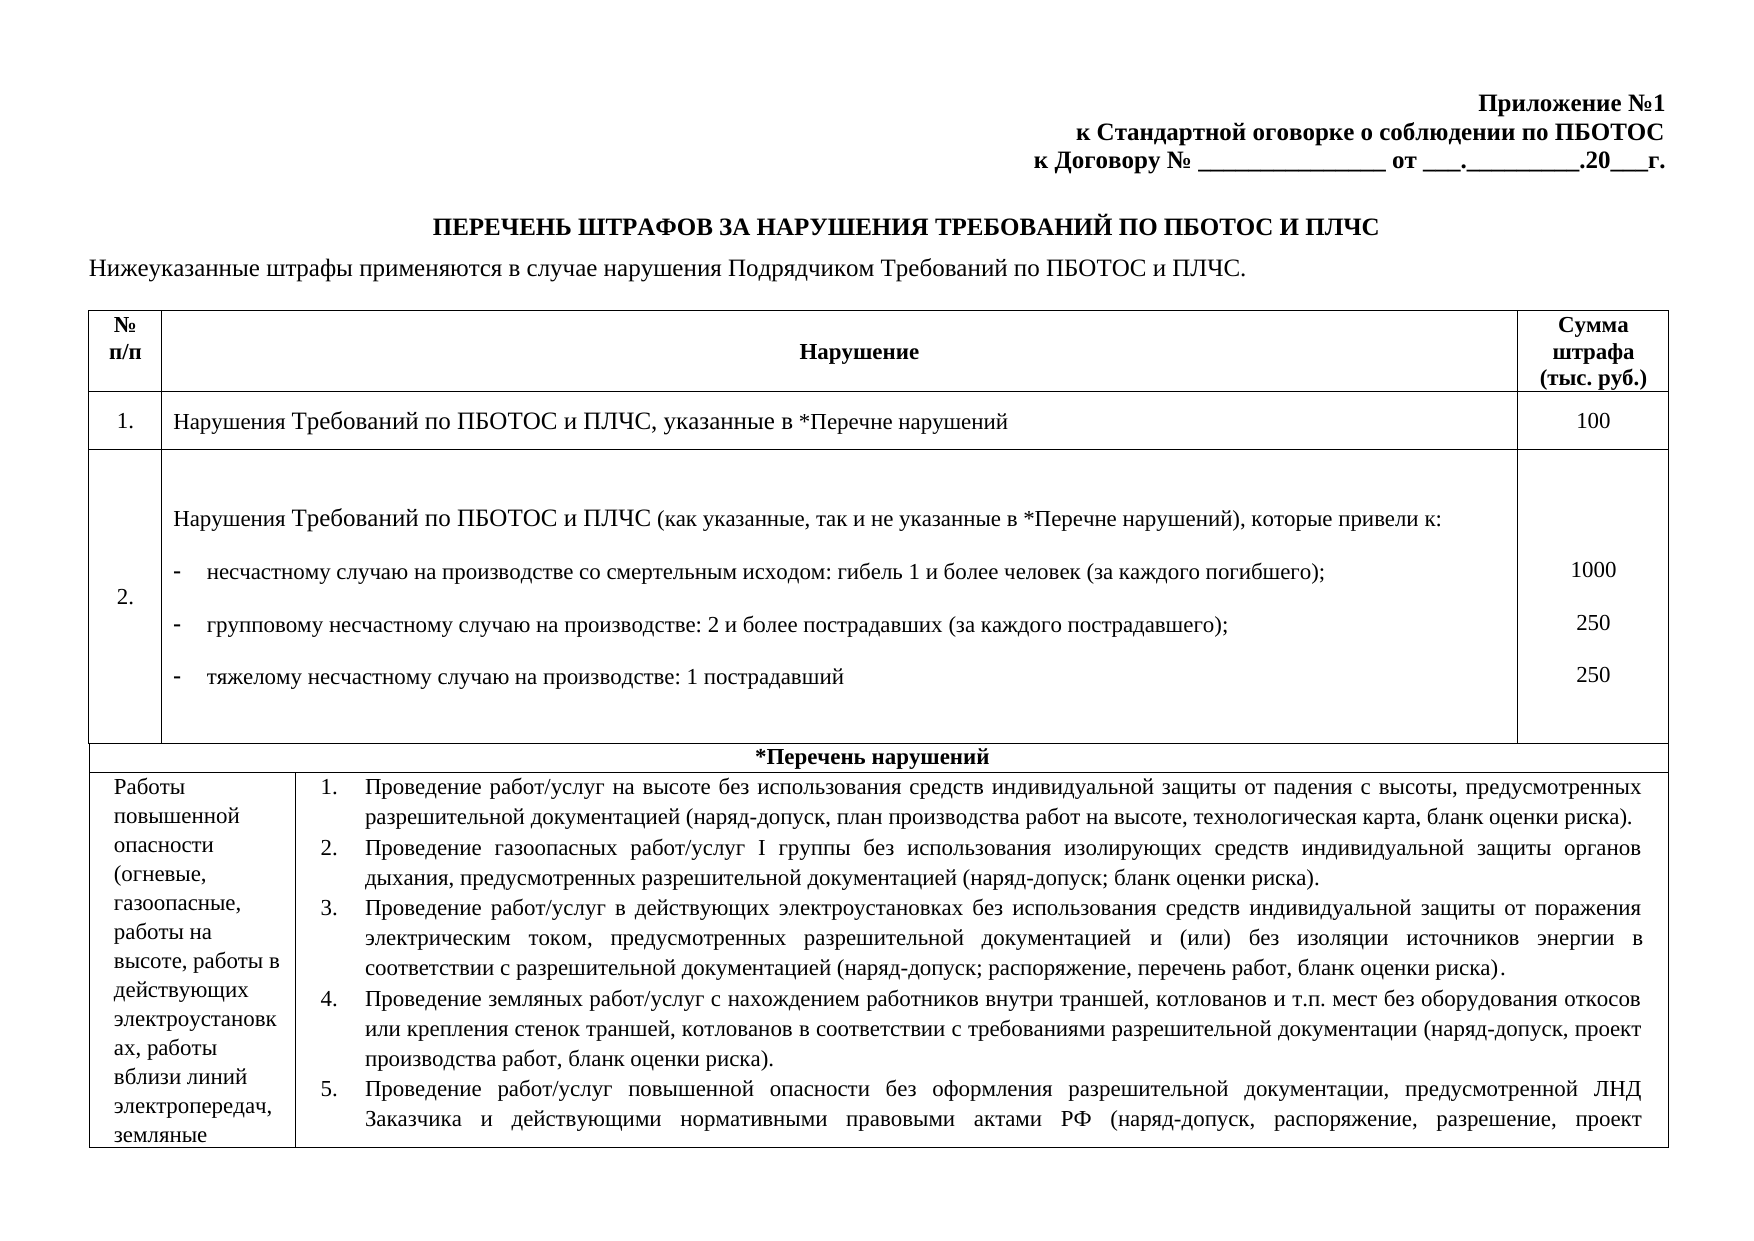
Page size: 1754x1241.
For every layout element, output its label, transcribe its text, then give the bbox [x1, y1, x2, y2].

text Нижеуказанные штрафы применяются в случае нарушения Подрядчиком Требований по ПБОТОС и ПЛЧС. [89, 253, 1665, 282]
table_cell 1000 250 250 [1518, 450, 1668, 742]
table_cell Нарушения Требований по ПБОТОС и ПЛЧС (как указанные, так и не указанные в *Перечне нарушений), которые привели к: несчастному случаю на производстве со смертельным исходом: гибель 1 и более человек (за каждого погибшего); групповому несчастному случаю на производстве: 2 и более пострадавших (за каждого пострадавшего); тяжелому несчастному случаю на производстве: 1 пострадавший [162, 450, 1517, 742]
table_header № п/п [89, 311, 161, 391]
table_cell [296, 773, 1668, 1147]
text к Договору № _______________ от ___._________.20___г. [89, 145, 1665, 174]
table_header Сумма штрафа (тыс. руб.) [1518, 311, 1668, 391]
table_header Нарушение [162, 311, 1517, 391]
table_cell 2. [89, 450, 161, 742]
table_cell 100 [1518, 392, 1668, 449]
text Приложение №1 [1195, 88, 1665, 117]
text к Стандартной оговорке о соблюдении по ПБОТОС [1063, 117, 1665, 145]
text ПЕРЕЧЕНЬ ШТРАФов за НАРУШЕНИЯ ТРЕБОВАНИЙ ПО пботос И ПЛЧС [148, 212, 1665, 240]
table_cell *Перечень нарушений [90, 744, 1668, 772]
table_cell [90, 773, 295, 1147]
table_cell Нарушения Требований по ПБОТОС и ПЛЧС, указанные в *Перечне нарушений [162, 392, 1517, 449]
table_cell 1. [89, 392, 161, 449]
